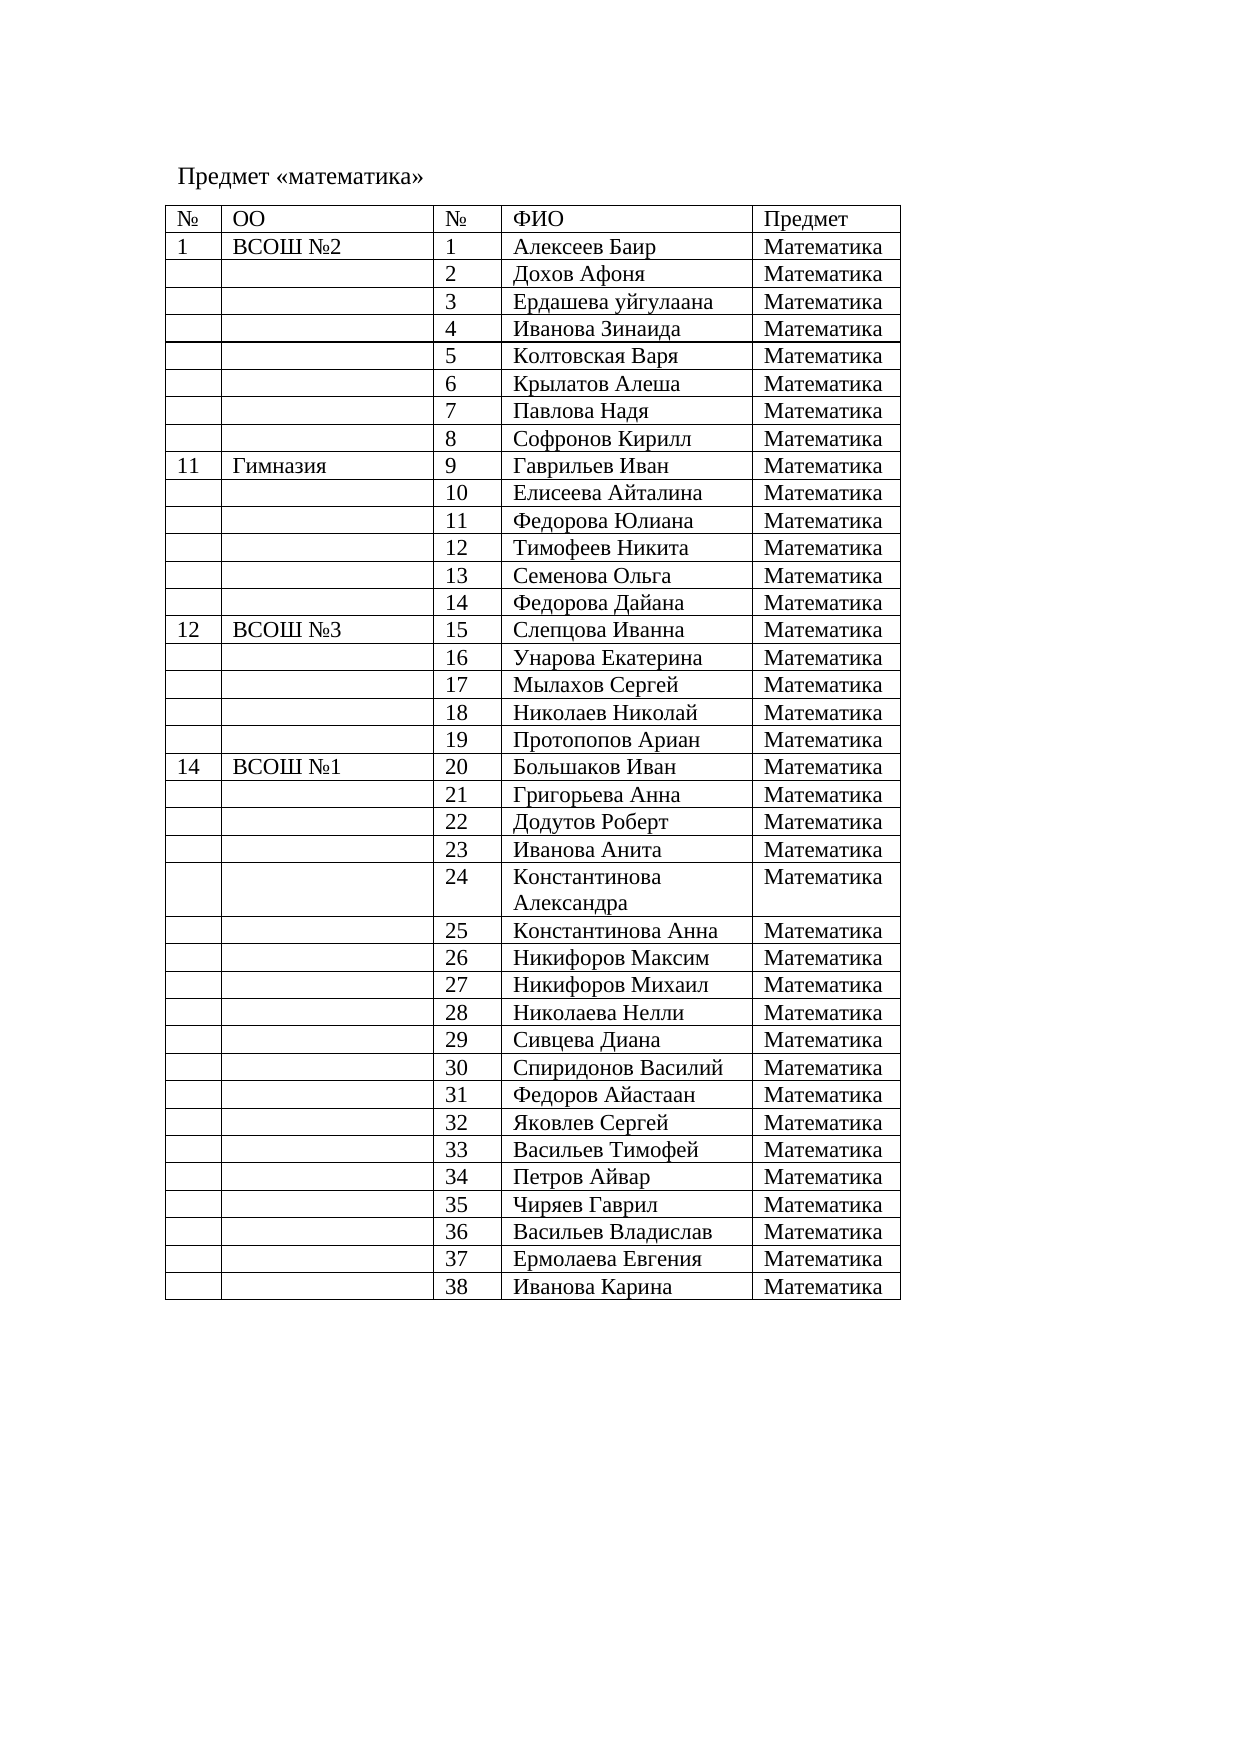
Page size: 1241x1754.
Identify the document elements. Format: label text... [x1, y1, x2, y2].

table_cell Иванова Анита [502, 836, 752, 862]
table_cell [222, 1026, 433, 1053]
table_cell Мылахов Сергей [502, 671, 752, 698]
table_cell Петров Айвар [502, 1163, 752, 1190]
table_cell 2 [434, 260, 501, 287]
table_cell [166, 370, 221, 396]
table_cell Математика [753, 507, 900, 533]
table_cell 24 [434, 863, 501, 916]
table_cell Ердашева уйгулаана [502, 288, 752, 314]
table_cell Тимофеев Никита [502, 534, 752, 561]
table_cell Григорьева Анна [502, 781, 752, 807]
table_cell 11 [434, 507, 501, 533]
table_header № [166, 206, 221, 232]
table_cell [222, 288, 433, 314]
table_cell Математика [753, 1191, 900, 1217]
table_cell 13 [434, 562, 501, 588]
table_header ФИО [502, 206, 752, 232]
table_cell 17 [434, 671, 501, 698]
table_cell [166, 781, 221, 807]
table_cell Математика [753, 754, 900, 780]
table_cell [222, 315, 433, 341]
table_cell Математика [753, 343, 900, 369]
table_cell Никифоров Михаил [502, 972, 752, 998]
table_header ОО [222, 206, 433, 232]
table_cell [222, 1081, 433, 1107]
table_cell [222, 1109, 433, 1135]
table_cell [166, 808, 221, 834]
table_cell Математика [753, 726, 900, 752]
table_cell [222, 480, 433, 506]
table_cell Математика [753, 1218, 900, 1244]
table_cell Чиряев Гаврил [502, 1191, 752, 1217]
table_cell [222, 260, 433, 287]
table_cell Математика [753, 589, 900, 615]
table_cell Федорова Юлиана [502, 507, 752, 533]
table_cell [222, 699, 433, 725]
table_cell Математика [753, 452, 900, 478]
table_cell Константинова Александра [502, 863, 752, 916]
table_cell Математика [753, 480, 900, 506]
table_cell 34 [434, 1163, 501, 1190]
table_cell [222, 1054, 433, 1080]
table_cell 28 [434, 999, 501, 1025]
table_cell [222, 1273, 433, 1299]
table_cell 7 [434, 397, 501, 424]
table_cell [166, 425, 221, 451]
table_cell [222, 534, 433, 561]
table_cell 32 [434, 1109, 501, 1135]
table_cell [166, 1273, 221, 1299]
table_cell 29 [434, 1026, 501, 1053]
table_cell 12 [434, 534, 501, 561]
table_cell 25 [434, 917, 501, 943]
table_cell [222, 917, 433, 943]
table_cell [222, 726, 433, 752]
table_cell Гаврильев Иван [502, 452, 752, 478]
table_cell 8 [434, 425, 501, 451]
table_cell Унарова Екатерина [502, 644, 752, 670]
table_cell 12 [166, 616, 221, 643]
table_cell [222, 397, 433, 424]
table_cell [222, 507, 433, 533]
table_cell Николаев Николай [502, 699, 752, 725]
table_cell 10 [434, 480, 501, 506]
table_cell Математика [753, 808, 900, 834]
table_cell 11 [166, 452, 221, 478]
table_cell Сивцева Диана [502, 1026, 752, 1053]
table_cell 19 [434, 726, 501, 752]
table_cell Математика [753, 1246, 900, 1272]
table_cell Павлова Надя [502, 397, 752, 424]
table_cell 37 [434, 1246, 501, 1272]
table_cell 1 [166, 233, 221, 259]
table_cell [222, 1136, 433, 1162]
table_cell Математика [753, 944, 900, 971]
table_cell Алексеев Баир [502, 233, 752, 259]
table_cell [222, 1163, 433, 1190]
table_cell Спиридонов Василий [502, 1054, 752, 1080]
table_cell [222, 1191, 433, 1217]
table_cell ВСОШ №1 [222, 754, 433, 780]
table_cell [166, 699, 221, 725]
table_cell [166, 1136, 221, 1162]
table_cell [166, 1218, 221, 1244]
table_cell [166, 562, 221, 588]
table_cell [222, 644, 433, 670]
table_cell Васильев Владислав [502, 1218, 752, 1244]
table_cell Математика [753, 999, 900, 1025]
table_cell [166, 972, 221, 998]
table_cell [166, 1026, 221, 1053]
table_cell [222, 1218, 433, 1244]
table_cell 16 [434, 644, 501, 670]
table_cell Математика [753, 315, 900, 341]
table_cell Николаева Нелли [502, 999, 752, 1025]
table_cell Математика [753, 397, 900, 424]
table_cell Математика [753, 562, 900, 588]
table_cell 14 [434, 589, 501, 615]
table_cell [166, 671, 221, 698]
table_cell Слепцова Иванна [502, 616, 752, 643]
table_cell [166, 315, 221, 341]
table_cell [166, 589, 221, 615]
table_cell 18 [434, 699, 501, 725]
table_cell [222, 562, 433, 588]
table_cell Математика [753, 1026, 900, 1053]
table_cell [166, 944, 221, 971]
table_cell [166, 260, 221, 287]
table_cell [166, 726, 221, 752]
table_cell Математика [753, 288, 900, 314]
table_cell Математика [753, 644, 900, 670]
table_cell [166, 863, 221, 916]
table_cell 3 [434, 288, 501, 314]
table_cell Федорова Дайана [502, 589, 752, 615]
table_header № [434, 206, 501, 232]
table_cell Математика [753, 699, 900, 725]
table_cell [222, 781, 433, 807]
table_cell [166, 1191, 221, 1217]
table_header Предмет [753, 206, 900, 232]
table_cell Математика [753, 1054, 900, 1080]
table_cell [222, 863, 433, 916]
table_cell Ермолаева Евгения [502, 1246, 752, 1272]
table_cell [222, 808, 433, 834]
table_cell [166, 1081, 221, 1107]
table_cell [166, 288, 221, 314]
table_cell [222, 999, 433, 1025]
table_cell Математика [753, 1273, 900, 1299]
table_cell ВСОШ №3 [222, 616, 433, 643]
table_cell 15 [434, 616, 501, 643]
table_cell Математика [753, 781, 900, 807]
table_cell 1 [434, 233, 501, 259]
table_cell 14 [166, 754, 221, 780]
table_cell Семенова Ольга [502, 562, 752, 588]
table_cell 4 [434, 315, 501, 341]
table_cell [222, 425, 433, 451]
table_cell Математика [753, 370, 900, 396]
table_cell Протопопов Ариан [502, 726, 752, 752]
table_cell Математика [753, 836, 900, 862]
table_cell Математика [753, 534, 900, 561]
table_cell [166, 999, 221, 1025]
table_cell 38 [434, 1273, 501, 1299]
table_cell [166, 1163, 221, 1190]
table_cell 30 [434, 1054, 501, 1080]
table_cell Елисеева Айталина [502, 480, 752, 506]
table_cell [166, 1246, 221, 1272]
table_cell [222, 1246, 433, 1272]
table_cell [166, 644, 221, 670]
table_cell Иванова Карина [502, 1273, 752, 1299]
table_cell Математика [753, 863, 900, 916]
table_cell Софронов Кирилл [502, 425, 752, 451]
table_cell [166, 507, 221, 533]
table_cell Дохов Афоня [502, 260, 752, 287]
table_cell Федоров Айастаан [502, 1081, 752, 1107]
table_cell 23 [434, 836, 501, 862]
table_cell [166, 343, 221, 369]
table_cell [222, 589, 433, 615]
table_cell Большаков Иван [502, 754, 752, 780]
table_cell 33 [434, 1136, 501, 1162]
table_cell [166, 1109, 221, 1135]
table_cell 35 [434, 1191, 501, 1217]
table_cell [166, 836, 221, 862]
table_cell Математика [753, 671, 900, 698]
table_cell Математика [753, 917, 900, 943]
table_cell Математика [753, 1163, 900, 1190]
table_cell Константинова Анна [502, 917, 752, 943]
table_cell 31 [434, 1081, 501, 1107]
table_cell Математика [753, 972, 900, 998]
table_cell 9 [434, 452, 501, 478]
table_cell Васильев Тимофей [502, 1136, 752, 1162]
table_cell Иванова Зинаида [502, 315, 752, 341]
table_cell Додутов Роберт [502, 808, 752, 834]
table_cell 27 [434, 972, 501, 998]
table_cell 20 [434, 754, 501, 780]
table_cell [166, 534, 221, 561]
table_cell Яковлев Сергей [502, 1109, 752, 1135]
table_cell 36 [434, 1218, 501, 1244]
table_cell Колтовская Варя [502, 343, 752, 369]
table_cell [166, 397, 221, 424]
table_cell Математика [753, 1109, 900, 1135]
table_cell [222, 836, 433, 862]
table_cell [166, 917, 221, 943]
table_cell [222, 944, 433, 971]
table_cell Математика [753, 616, 900, 643]
table_cell [222, 370, 433, 396]
table_cell Никифоров Максим [502, 944, 752, 971]
table_cell Гимназия [222, 452, 433, 478]
table_cell Математика [753, 1081, 900, 1107]
list Предмет «математика» [177, 161, 1152, 190]
table_cell 26 [434, 944, 501, 971]
table_cell Крылатов Алеша [502, 370, 752, 396]
table_cell 6 [434, 370, 501, 396]
table_cell 21 [434, 781, 501, 807]
table_cell Математика [753, 260, 900, 287]
table_cell [166, 1054, 221, 1080]
table_cell Математика [753, 1136, 900, 1162]
table_cell [222, 671, 433, 698]
table_cell [222, 972, 433, 998]
table_cell [166, 480, 221, 506]
table_cell 5 [434, 343, 501, 369]
table_cell ВСОШ №2 [222, 233, 433, 259]
table_cell Математика [753, 425, 900, 451]
table_cell 22 [434, 808, 501, 834]
table_cell [222, 343, 433, 369]
table_cell Математика [753, 233, 900, 259]
